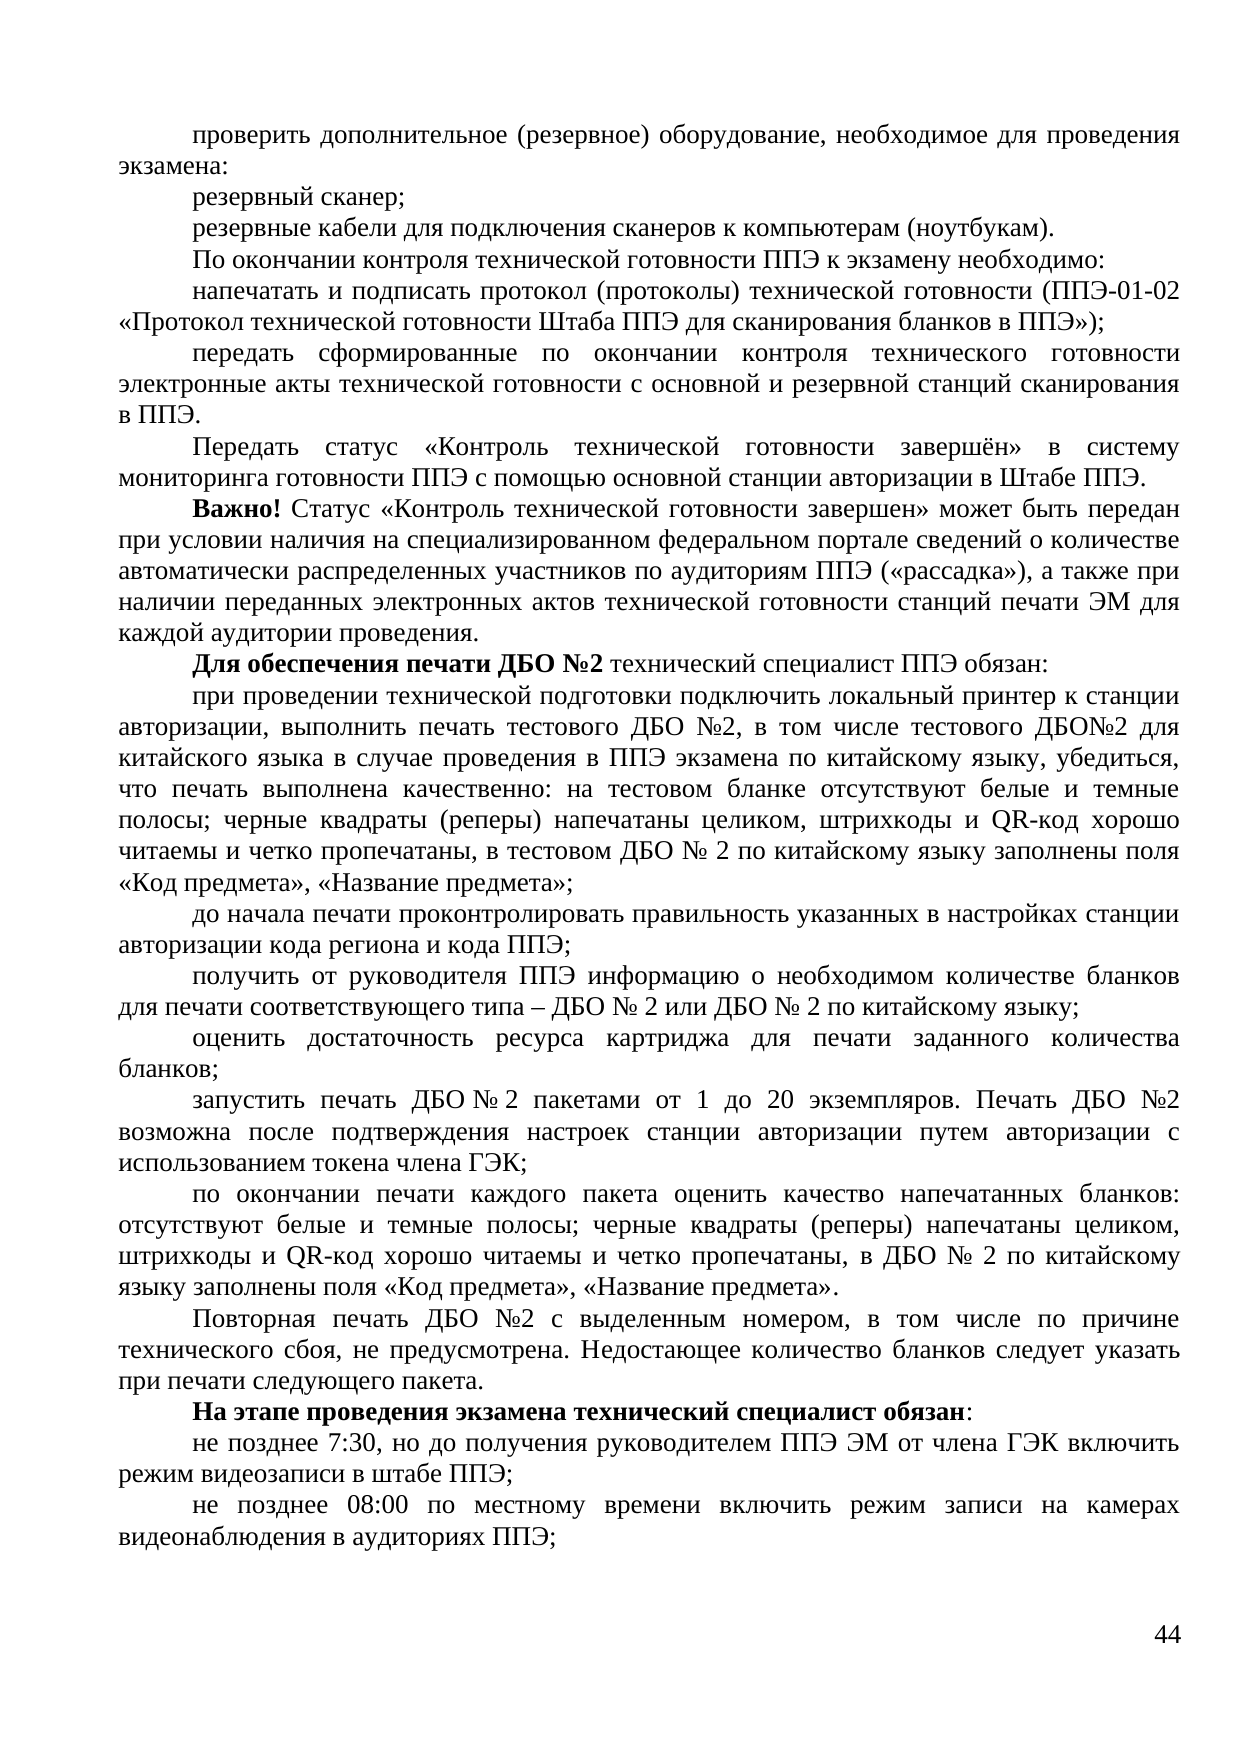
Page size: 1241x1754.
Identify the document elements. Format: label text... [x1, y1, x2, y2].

list до начала печати проконтролировать правильность указанных в настройках станции авторизации кода региона и кода ППЭ; [118, 897, 1181, 959]
text Передать статус «Контроль технической готовности завершён» в систему мониторинга готовности ППЭ с помощью основной станции авторизации в Штабе ППЭ. [118, 429, 1181, 492]
list по окончании печати каждого пакета оценить качество напечатанных бланков: отсутствуют белые и темные полосы; черные квадраты (реперы) напечатаны целиком, штрихкоды и QR-код хорошо читаемы и четко пропечатаны, в ДБО № 2 по китайскому языку заполнены поля «Код предмета», «Название предмета». [118, 1177, 1181, 1302]
list при проведении технической подготовки подключить локальный принтер к станции авторизации, выполнить печать тестового ДБО №2, в том числе тестового ДБО№2 для китайского языка в случае проведения в ППЭ экзамена по китайскому языку, убедиться, что печать выполнена качественно: на тестовом бланке отсутствуют белые и темные полосы; черные квадраты (реперы) напечатаны целиком, штрихкоды и QR-код хорошо читаемы и четко пропечатаны, в тестовом ДБО № 2 по китайскому языку заполнены поля «Код предмета», «Название предмета»; [118, 679, 1181, 897]
list оценить достаточность ресурса картриджа для печати заданного количества бланков; [118, 1021, 1181, 1084]
text На этапе проведения экзамена технический специалист обязан: [118, 1395, 1181, 1426]
list проверить дополнительное (резервное) оборудование, необходимое для проведения экзамена: [118, 118, 1181, 180]
text резервный сканер; [118, 180, 1181, 212]
list запустить печать ДБО № 2 пакетами от 1 до 20 экземпляров. Печать ДБО №2 возможна после подтверждения настроек станции авторизации путем авторизации с использованием токена члена ГЭК; [118, 1084, 1181, 1177]
text Важно! Статус «Контроль технической готовности завершен» может быть передан при условии наличия на специализированном федеральном портале сведений о количестве автоматически распределенных участников по аудиториям ППЭ («рассадка»), а также при наличии переданных электронных актов технической готовности станций печати ЭМ для каждой аудитории проведения. [118, 492, 1181, 648]
text передать сформированные по окончании контроля технического готовности электронные акты технической готовности с основной и резервной станций сканирования в ППЭ. [118, 336, 1181, 429]
text напечатать и подписать протокол (протоколы) технической готовности (ППЭ-01-02 «Протокол технической готовности Штаба ППЭ для сканирования бланков в ППЭ»); [118, 274, 1181, 336]
text резервные кабели для подключения сканеров к компьютерам (ноутбукам). [118, 212, 1181, 243]
text не позднее 7:30, но до получения руководителем ППЭ ЭМ от члена ГЭК включить режим видеозаписи в штабе ППЭ; [118, 1426, 1181, 1488]
list Повторная печать ДБО №2 с выделенным номером, в том числе по причине технического сбоя, не предусмотрена. Недостающее количество бланков следует указать при печати следующего пакета. [118, 1302, 1181, 1395]
text Для обеспечения печати ДБО №2 технический специалист ППЭ обязан: [118, 648, 1181, 679]
text По окончании контроля технической готовности ППЭ к экзамену необходимо: [118, 243, 1181, 274]
text не позднее 08:00 по местному времени включить режим записи на камерах видеонаблюдения в аудиториях ППЭ; [118, 1488, 1181, 1551]
list получить от руководителя ППЭ информацию о необходимом количестве бланков для печати соответствующего типа – ДБО № 2 или ДБО № 2 по китайскому языку; [118, 959, 1181, 1021]
